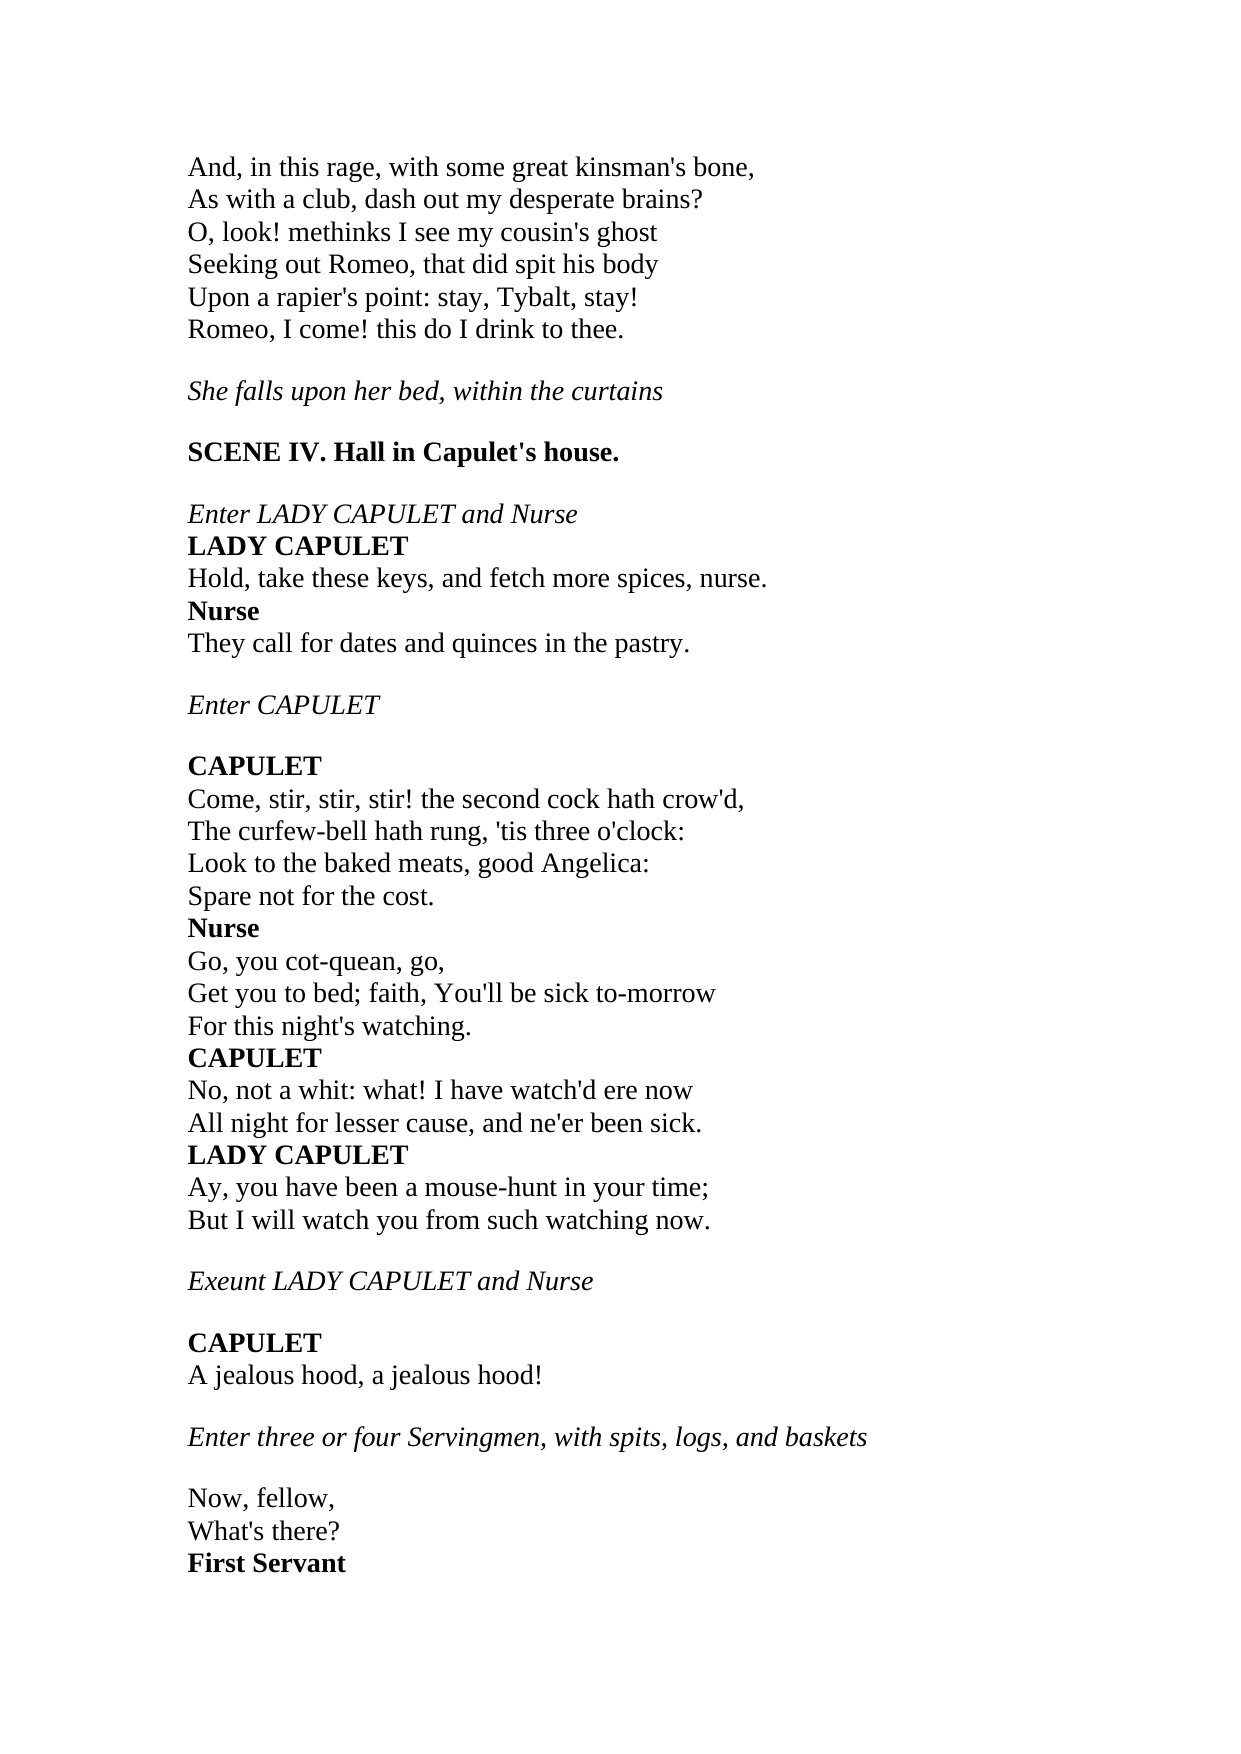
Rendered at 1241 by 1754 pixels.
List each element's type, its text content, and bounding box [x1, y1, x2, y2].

text SCENE IV. Hall in Capulet's house. [187, 435, 1053, 467]
text Ay, you have been a mouse-hunt in your time; But I will watch you from such watching now. [187, 1171, 1053, 1235]
text Exeunt LADY CAPULET and Nurse [187, 1264, 1053, 1297]
text Now, fellow, What's there? [187, 1482, 1053, 1546]
text A jealous hood, a jealous hood! [187, 1358, 1053, 1391]
text Enter LADY CAPULET and Nurse [187, 497, 1053, 529]
text LADY CAPULET [187, 1138, 1053, 1171]
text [187, 150, 1053, 344]
text She falls upon her bed, within the curtains [187, 373, 1053, 406]
text CAPULET [187, 749, 1053, 782]
text Enter CAPULET [187, 688, 1053, 720]
text First Servant [187, 1546, 1053, 1579]
text CAPULET [187, 1326, 1053, 1358]
text Enter three or four Servingmen, with spits, logs, and baskets [187, 1420, 1053, 1452]
text Nurse [187, 911, 1053, 944]
text LADY CAPULET [187, 529, 1053, 561]
text Come, stir, stir, stir! the second cock hath crow'd, The curfew-bell hath rung, 'tis three o'clock: Look to the baked meats, good Angelica: Spare not for the cost. [187, 782, 1053, 911]
text No, not a whit: what! I have watch'd ere now All night for lesser cause, and ne'er been sick. [187, 1073, 1053, 1138]
text Nurse [187, 594, 1053, 626]
text Hold, take these keys, and fetch more spices, nurse. [187, 561, 1053, 594]
text They call for dates and quinces in the pastry. [187, 626, 1053, 659]
text CAPULET [187, 1041, 1053, 1073]
text Go, you cot-quean, go, Get you to bed; faith, You'll be sick to-morrow For this night's watching. [187, 944, 1053, 1041]
